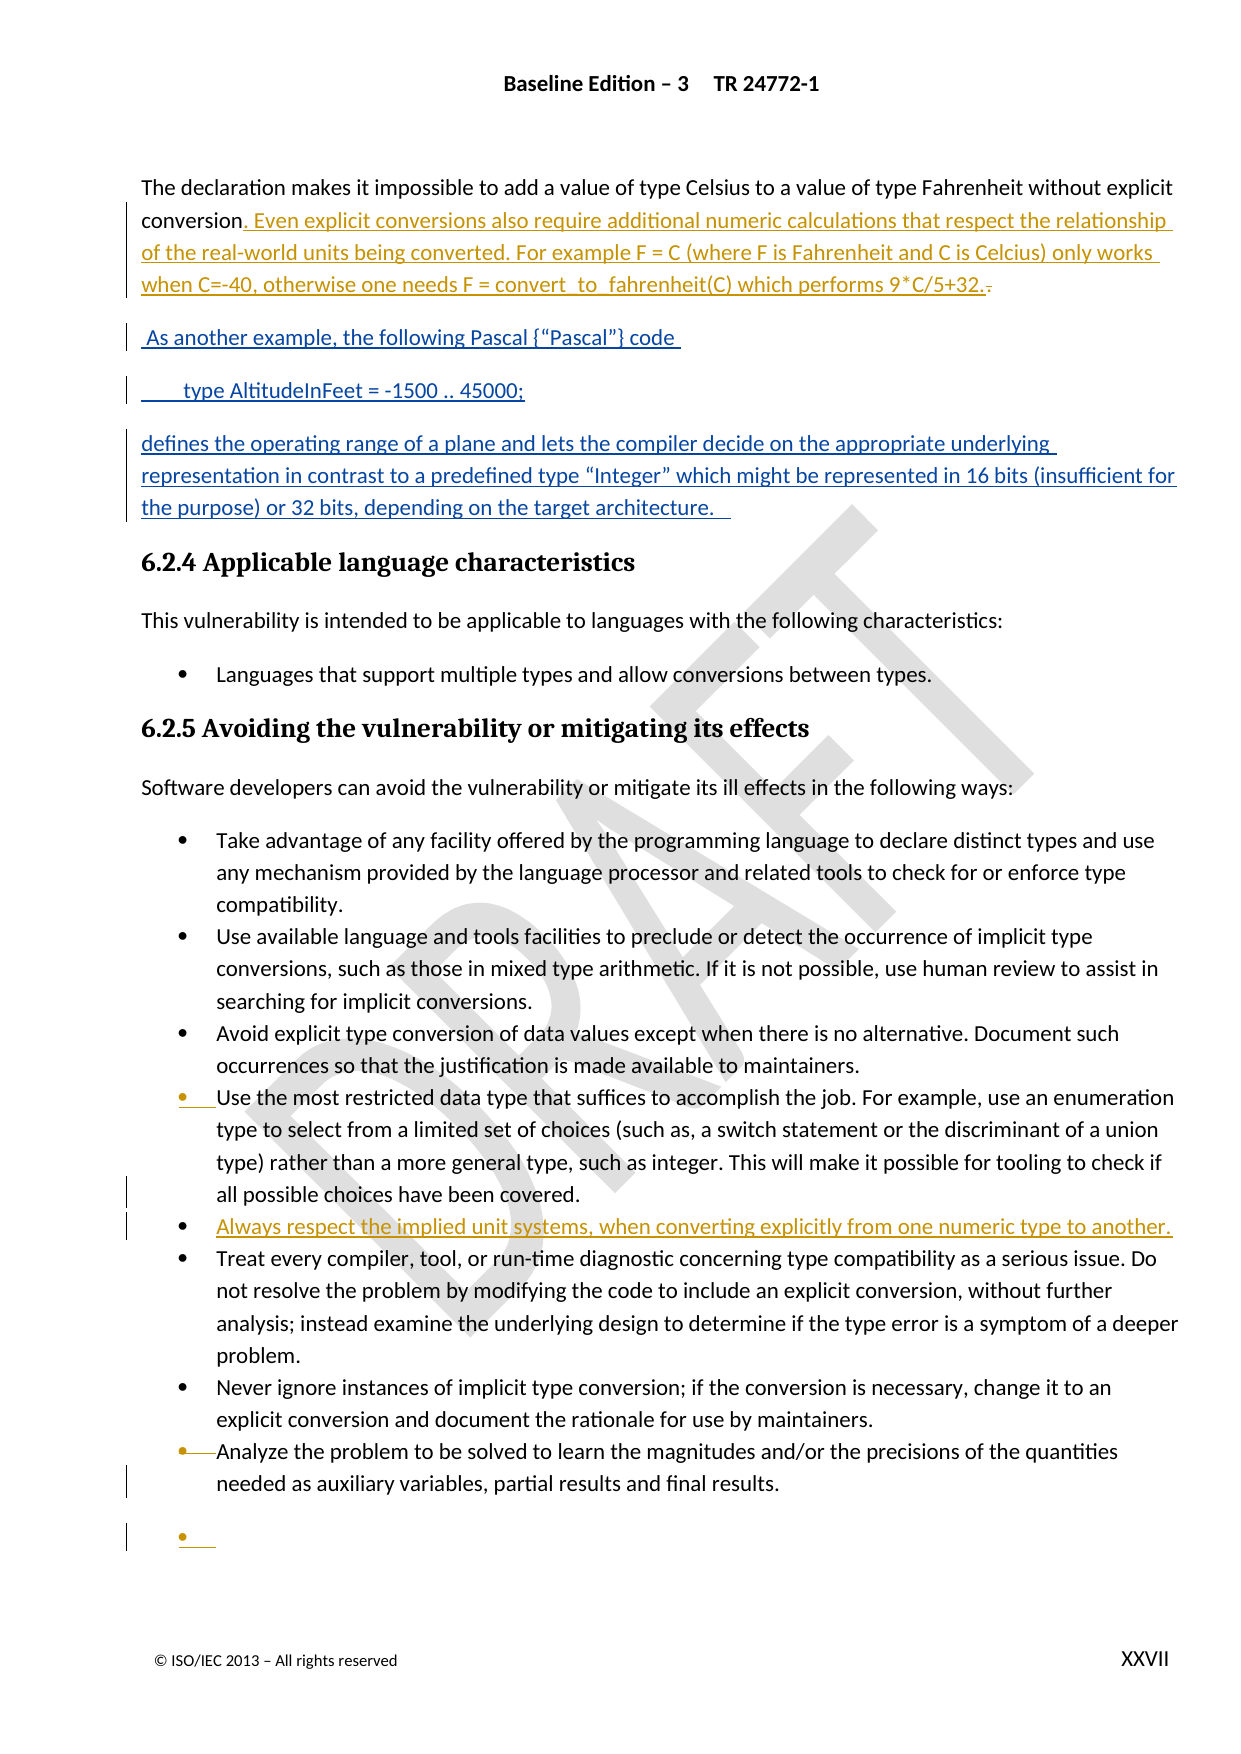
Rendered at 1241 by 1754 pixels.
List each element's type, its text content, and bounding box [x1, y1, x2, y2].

list Never ignore instances of implicit type conversion; if the conversion is necessary, change it to an explicit conversion and document the rationale for use by maintainers. [178, 1373, 1182, 1433]
list Treat every compiler, tool, or run-time diagnostic concerning type compatibility as a serious issue. Do not resolve the problem by modifying the code to include an explicit conversion, without further analysis; instead examine the underlying design to determine if the type error is a symptom of a deeper problem. [178, 1244, 1182, 1369]
text Software developers can avoid the vulnerability or mitigate its ill effects in the following ways: [141, 773, 1182, 801]
list Languages that support multiple types and allow conversions between types. [178, 660, 1182, 688]
list Use the most restricted data type that suffices to accomplish the job. For example, use an enumeration type to select from a limited set of choices (such as, a switch statement or the discriminant of a union type) rather than a more general type, such as integer. This will make it possible for tooling to check if all possible choices have been covered. [178, 1083, 1182, 1208]
text This vulnerability is intended to be applicable to languages with the following characteristics: [141, 607, 1182, 635]
text The declaration makes it impossible to add a value of type Celsius to a value of type Fahrenheit without explicit conversion [141, 173, 1182, 298]
subtitle 6.2.4 Applicable language characteristics [141, 547, 1182, 578]
list Use available language and tools facilities to preclude or detect the occurrence of implicit type conversions, such as those in mixed type arithmetic. If it is not possible, use human review to assist in searching for implicit conversions. [178, 922, 1182, 1015]
subtitle 6.2.5 Avoiding the vulnerability or mitigating its effects [141, 713, 1182, 744]
list Avoid explicit type conversion of data values except when there is no alternative. Document such occurrences so that the justification is made available to maintainers. [178, 1019, 1182, 1079]
list Analyze the problem to be solved to learn the magnitudes and/or the precisions of the quantities needed as auxiliary variables, partial results and final results. [178, 1437, 1182, 1498]
list Take advantage of any facility offered by the programming language to declare distinct types and use any mechanism provided by the language processor and related tools to check for or enforce type compatibility. [178, 826, 1182, 918]
